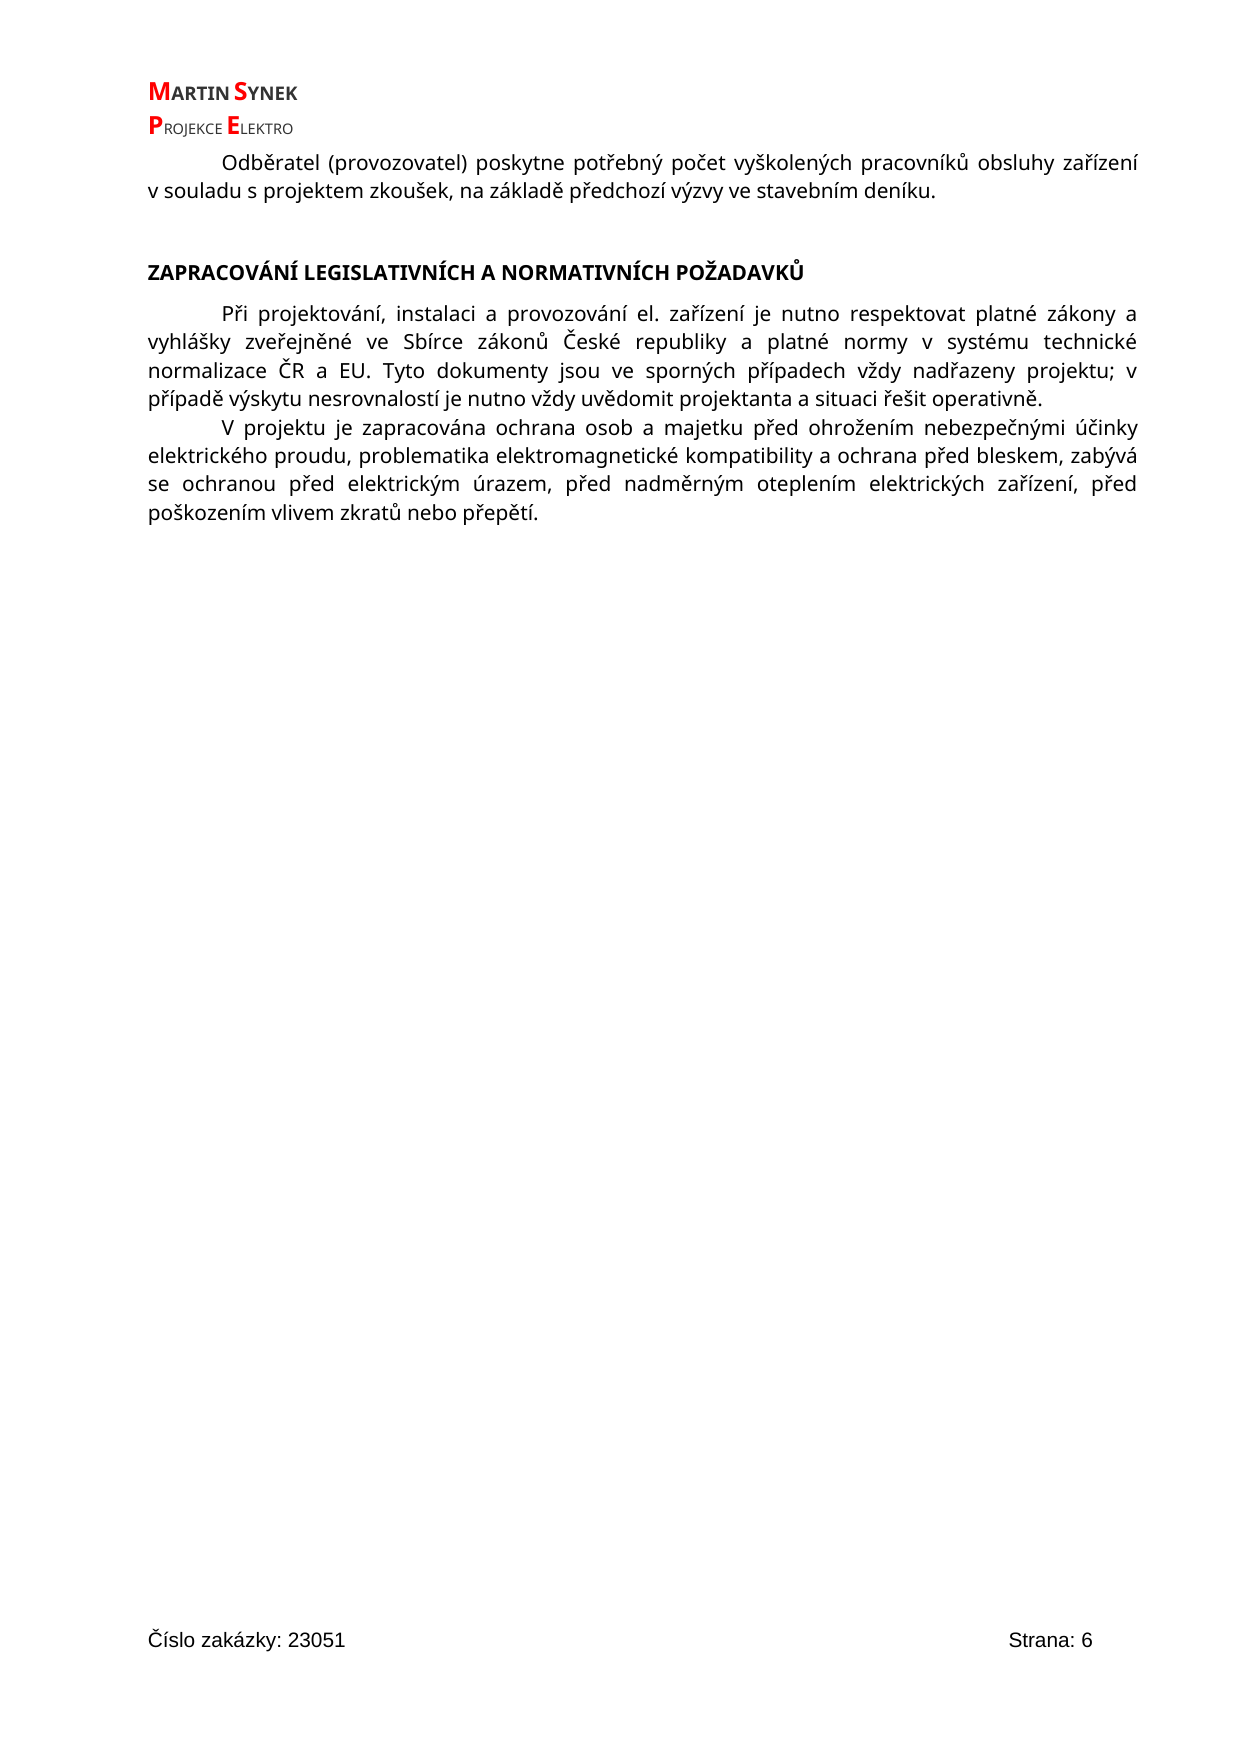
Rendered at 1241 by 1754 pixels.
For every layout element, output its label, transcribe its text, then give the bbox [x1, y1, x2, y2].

text V projektu je zapracována ochrana osob a majetku před ohrožením nebezpečnými účinky elektrického proudu, problematika elektromagnetické kompatibility a ochrana před bleskem, zabývá se ochranou před elektrickým úrazem, před nadměrným oteplením elektrických zařízení, před poškozením vlivem zkratů nebo přepětí. [148, 413, 1139, 526]
text Odběratel (provozovatel) poskytne potřebný počet vyškolených pracovníků obsluhy zařízení v souladu s projektem zkoušek, na základě předchozí výzvy ve stavebním deníku. [148, 148, 1139, 204]
text ZAPRACOVÁNÍ LEGISLATIVNÍCH A NORMATIVNÍCH POŽADAVKŮ [148, 258, 1139, 286]
text Při projektování, instalaci a provozování el. zařízení je nutno respektovat platné zákony a vyhlášky zveřejněné ve Sbírce zákonů České republiky a platné normy v systému technické normalizace ČR a EU. Tyto dokumenty jsou ve sporných případech vždy nadřazeny projektu; v případě výskytu nesrovnalostí je nutno vždy uvědomit projektanta a situaci řešit operativně. [148, 299, 1139, 413]
